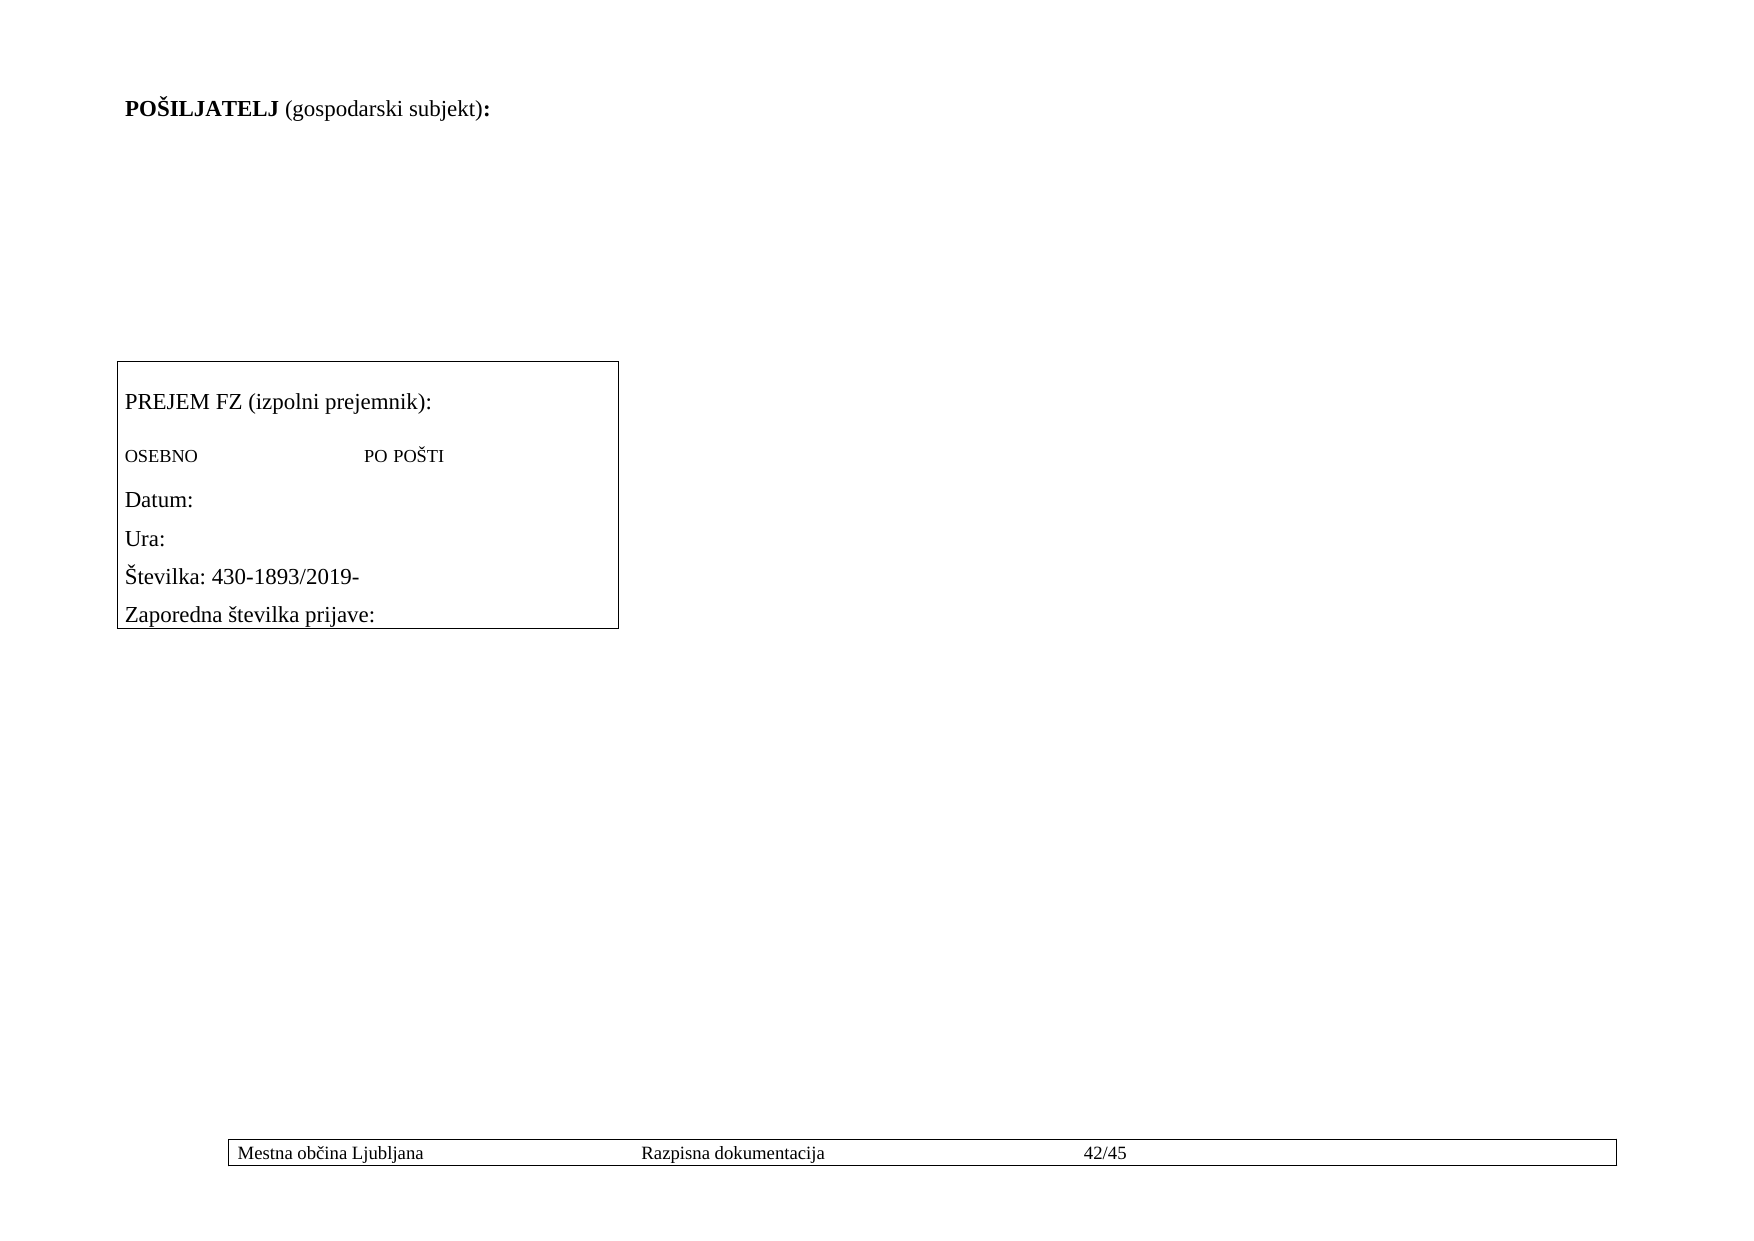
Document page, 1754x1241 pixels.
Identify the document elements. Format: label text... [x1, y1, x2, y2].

table_header PREJEM FZ (izpolni prejemnik): osebno po pošti Datum: Ura: Številka: 430-1893/2019- Zaporedna številka prijave: [118, 362, 618, 628]
table_header POŠILJATELJ (gospodarski subjekt): [118, 69, 620, 306]
